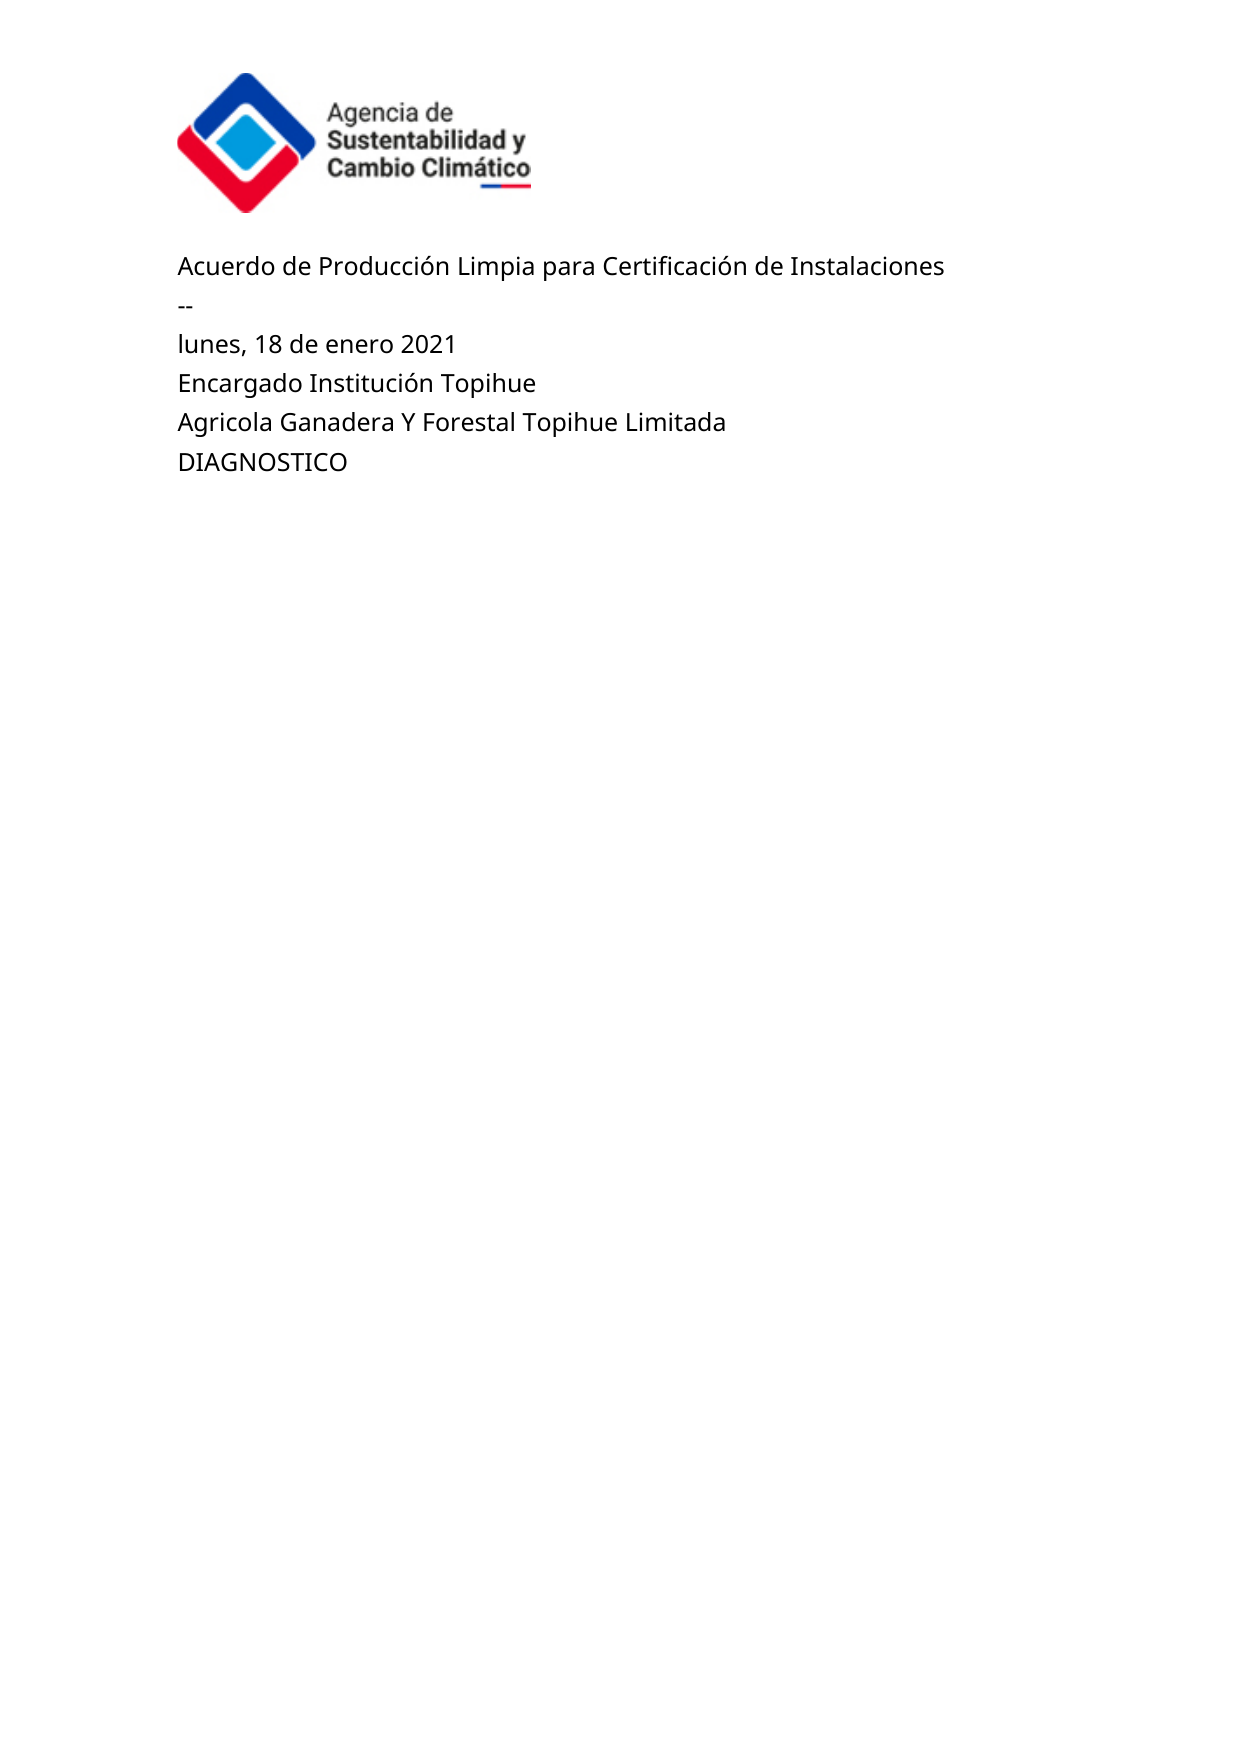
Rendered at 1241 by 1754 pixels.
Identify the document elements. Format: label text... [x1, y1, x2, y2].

text Agricola Ganadera Y Forestal Topihue Limitada [177, 405, 1152, 439]
text Acuerdo de Producción Limpia para Certificación de Instalaciones [177, 248, 1152, 282]
text DIAGNOSTICO [177, 444, 1152, 478]
text Encargado Institución Topihue [177, 366, 1152, 400]
picture [177, 73, 531, 213]
text -- [177, 288, 1152, 322]
text lunes, 18 de enero 2021 [177, 327, 1152, 361]
